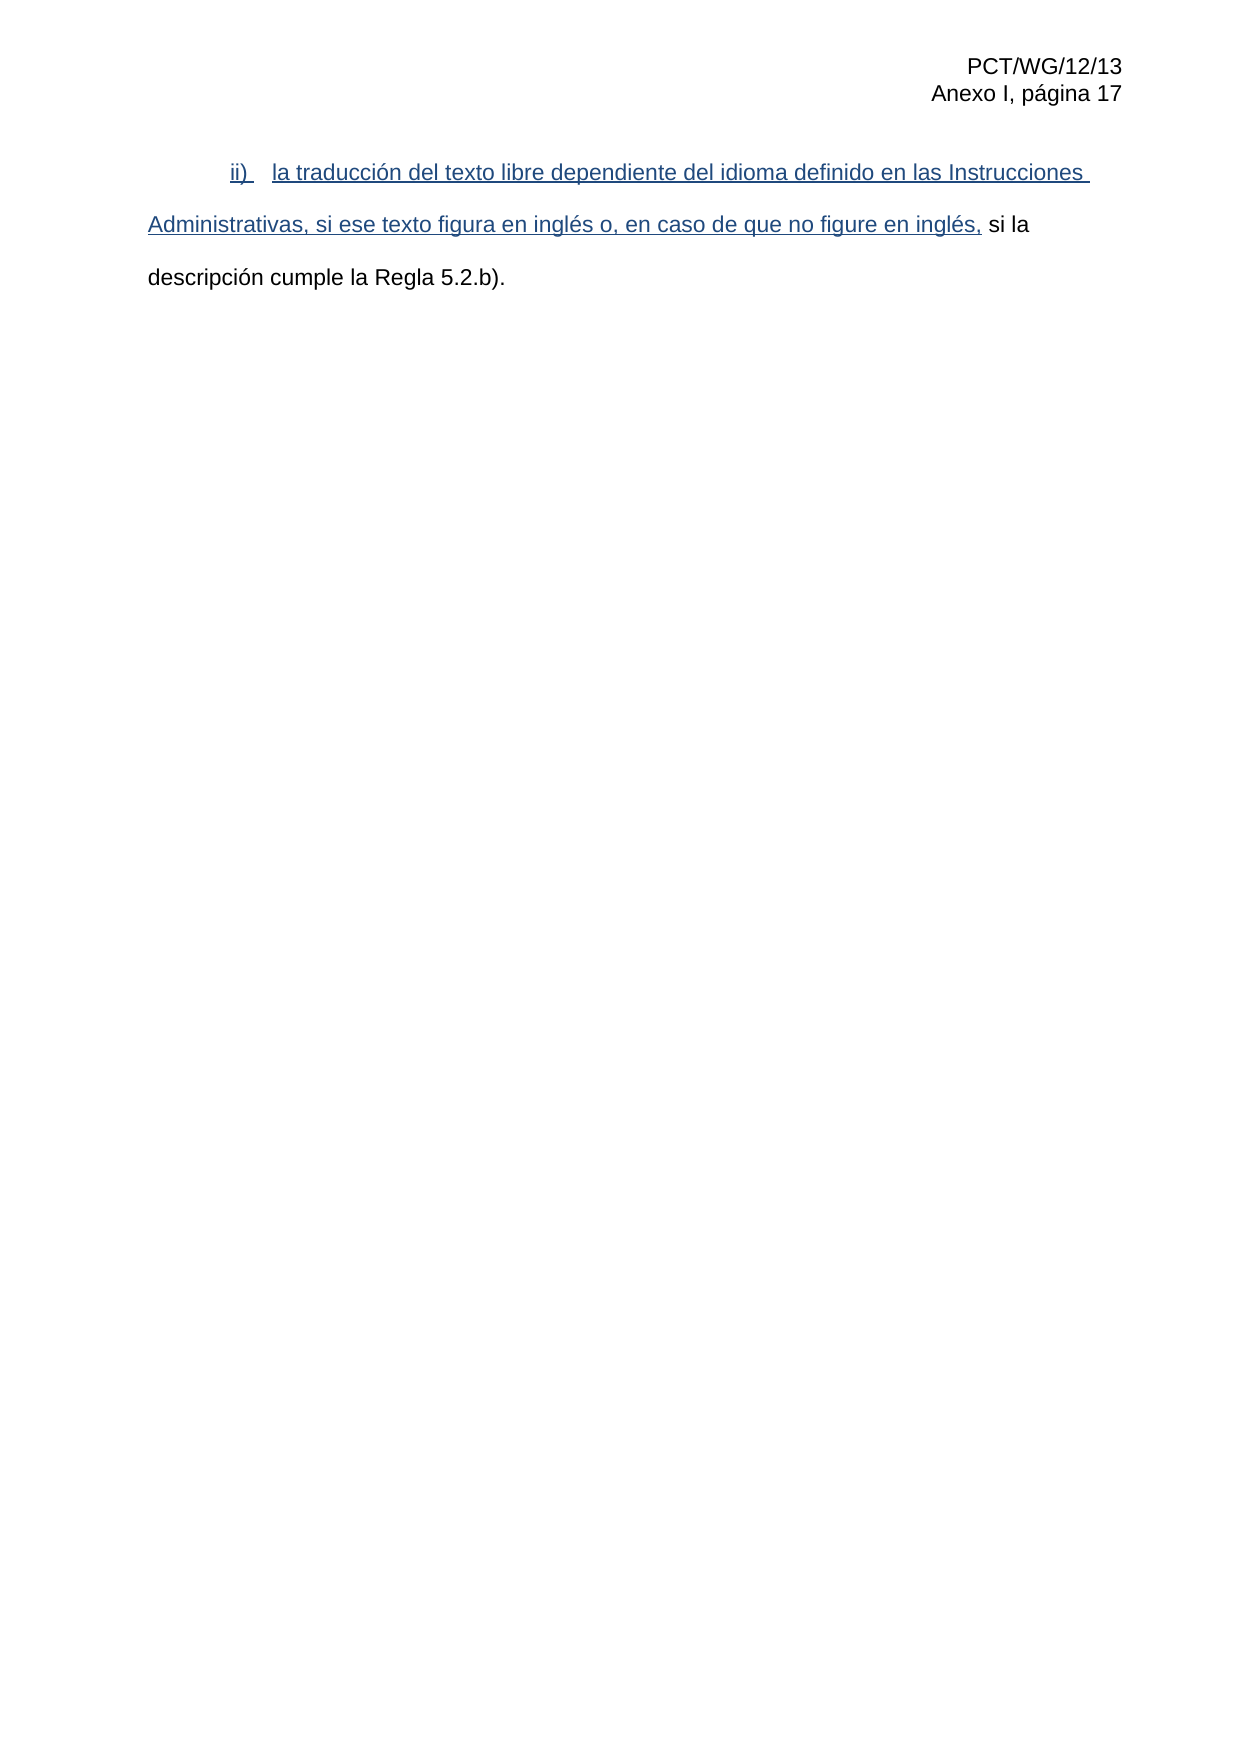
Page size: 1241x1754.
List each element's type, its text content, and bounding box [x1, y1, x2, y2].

text ii) la traducción del texto libre dependiente del idioma definido en las Instrucciones Administrativas, si ese texto figura en inglés o, en caso de que no figure en inglés, si la descripción cumple la Regla 5.2.b). [148, 158, 1122, 290]
